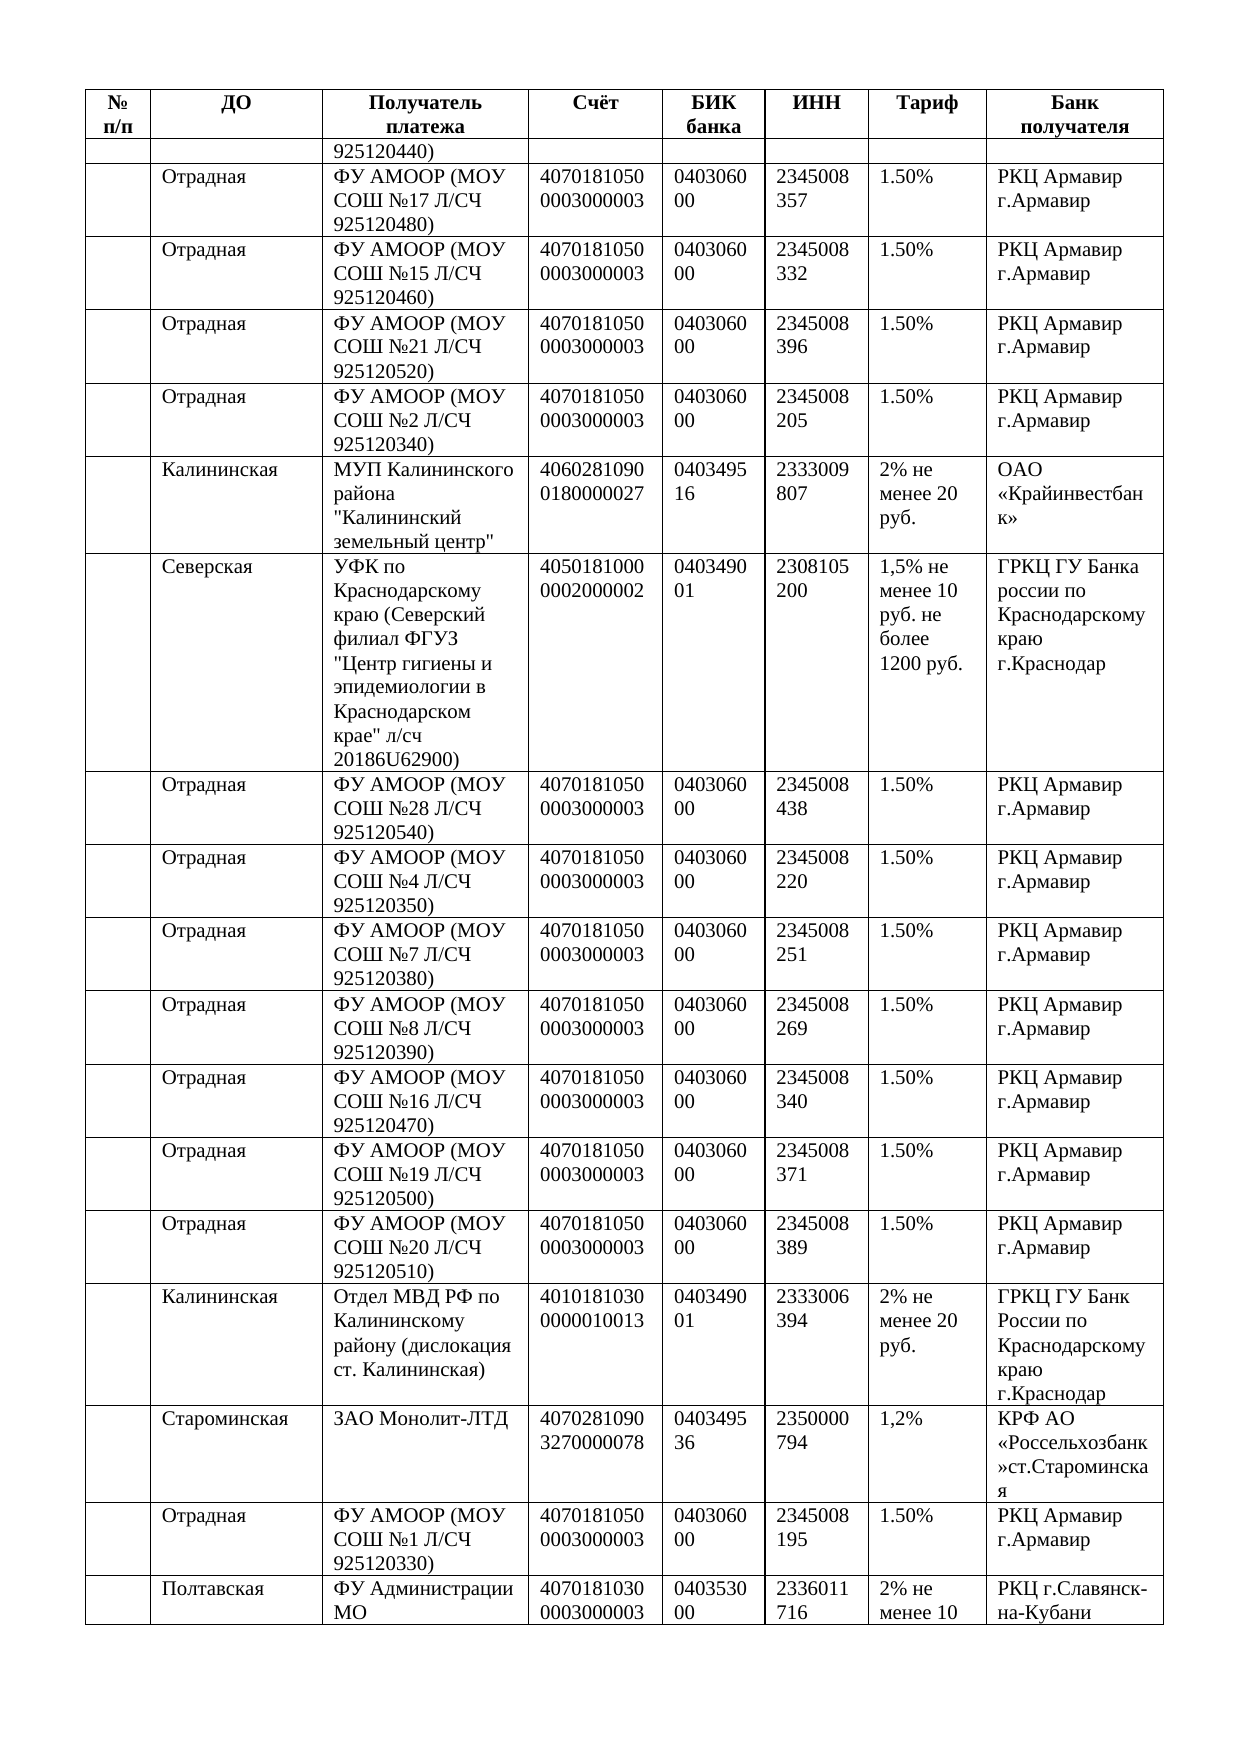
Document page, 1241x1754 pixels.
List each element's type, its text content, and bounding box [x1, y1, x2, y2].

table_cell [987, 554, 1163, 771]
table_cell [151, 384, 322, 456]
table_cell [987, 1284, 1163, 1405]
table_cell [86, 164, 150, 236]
table_header Получатель платежа [323, 90, 528, 138]
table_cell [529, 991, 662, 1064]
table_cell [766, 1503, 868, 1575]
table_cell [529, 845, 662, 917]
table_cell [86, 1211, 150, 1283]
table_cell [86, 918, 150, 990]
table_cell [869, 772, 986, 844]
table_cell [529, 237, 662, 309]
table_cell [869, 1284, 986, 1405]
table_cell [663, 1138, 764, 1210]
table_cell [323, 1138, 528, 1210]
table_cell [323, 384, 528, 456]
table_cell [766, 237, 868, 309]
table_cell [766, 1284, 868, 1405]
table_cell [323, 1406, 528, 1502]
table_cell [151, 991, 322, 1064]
table_header № п/п [86, 90, 150, 138]
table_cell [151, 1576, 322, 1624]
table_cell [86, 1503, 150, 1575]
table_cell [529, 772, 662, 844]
table_header ИНН [766, 90, 868, 138]
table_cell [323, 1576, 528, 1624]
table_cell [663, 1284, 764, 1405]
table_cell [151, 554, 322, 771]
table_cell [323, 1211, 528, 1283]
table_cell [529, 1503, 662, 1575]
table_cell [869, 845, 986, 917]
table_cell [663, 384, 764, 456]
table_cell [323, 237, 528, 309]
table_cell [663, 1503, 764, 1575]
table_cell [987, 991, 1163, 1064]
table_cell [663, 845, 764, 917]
table_header ДО [151, 90, 322, 138]
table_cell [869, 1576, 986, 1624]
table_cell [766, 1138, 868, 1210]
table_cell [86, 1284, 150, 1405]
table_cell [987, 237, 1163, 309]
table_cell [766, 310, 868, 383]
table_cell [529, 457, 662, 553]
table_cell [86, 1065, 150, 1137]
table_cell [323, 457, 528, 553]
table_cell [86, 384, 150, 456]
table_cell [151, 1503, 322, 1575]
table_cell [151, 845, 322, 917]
table_header БИК банка [663, 90, 764, 138]
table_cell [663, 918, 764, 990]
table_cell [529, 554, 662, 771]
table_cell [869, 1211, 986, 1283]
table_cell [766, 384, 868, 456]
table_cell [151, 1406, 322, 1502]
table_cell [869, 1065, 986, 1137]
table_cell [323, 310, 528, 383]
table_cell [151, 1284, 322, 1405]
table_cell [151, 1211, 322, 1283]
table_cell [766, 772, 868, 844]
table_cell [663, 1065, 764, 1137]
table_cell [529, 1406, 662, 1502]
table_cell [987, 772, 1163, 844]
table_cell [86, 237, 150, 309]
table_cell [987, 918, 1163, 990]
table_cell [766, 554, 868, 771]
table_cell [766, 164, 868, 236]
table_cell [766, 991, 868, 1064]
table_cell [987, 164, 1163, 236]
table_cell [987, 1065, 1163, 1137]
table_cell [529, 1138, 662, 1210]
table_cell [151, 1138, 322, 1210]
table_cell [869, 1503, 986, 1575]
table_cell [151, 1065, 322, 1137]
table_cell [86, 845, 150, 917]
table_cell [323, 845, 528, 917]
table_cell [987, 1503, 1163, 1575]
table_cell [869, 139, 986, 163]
table_header Счёт [529, 90, 662, 138]
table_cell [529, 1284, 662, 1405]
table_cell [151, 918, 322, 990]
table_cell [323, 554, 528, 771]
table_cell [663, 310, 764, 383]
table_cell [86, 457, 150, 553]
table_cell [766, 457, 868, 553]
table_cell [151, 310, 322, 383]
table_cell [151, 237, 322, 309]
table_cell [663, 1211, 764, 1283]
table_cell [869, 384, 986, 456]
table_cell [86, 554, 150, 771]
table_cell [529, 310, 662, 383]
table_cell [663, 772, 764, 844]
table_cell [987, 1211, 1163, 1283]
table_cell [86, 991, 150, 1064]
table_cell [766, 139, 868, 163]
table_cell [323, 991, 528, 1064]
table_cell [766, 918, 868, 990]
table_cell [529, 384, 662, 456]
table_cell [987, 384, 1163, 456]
table_header Банк получателя [987, 90, 1163, 138]
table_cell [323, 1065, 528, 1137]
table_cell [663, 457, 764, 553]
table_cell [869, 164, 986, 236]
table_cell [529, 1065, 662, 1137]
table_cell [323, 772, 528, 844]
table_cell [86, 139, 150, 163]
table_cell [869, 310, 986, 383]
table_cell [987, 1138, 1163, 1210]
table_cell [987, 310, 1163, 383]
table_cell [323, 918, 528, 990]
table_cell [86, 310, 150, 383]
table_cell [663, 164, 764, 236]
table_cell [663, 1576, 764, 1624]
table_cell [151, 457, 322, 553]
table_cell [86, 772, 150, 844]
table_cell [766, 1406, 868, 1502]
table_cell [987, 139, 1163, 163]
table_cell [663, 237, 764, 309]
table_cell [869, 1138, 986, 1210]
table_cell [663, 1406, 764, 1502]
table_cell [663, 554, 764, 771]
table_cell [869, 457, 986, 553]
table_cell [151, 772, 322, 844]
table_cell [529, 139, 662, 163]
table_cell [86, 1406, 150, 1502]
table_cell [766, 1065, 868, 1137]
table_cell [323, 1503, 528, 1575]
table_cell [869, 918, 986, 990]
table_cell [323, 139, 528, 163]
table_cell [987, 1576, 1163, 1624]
table_header Тариф [869, 90, 986, 138]
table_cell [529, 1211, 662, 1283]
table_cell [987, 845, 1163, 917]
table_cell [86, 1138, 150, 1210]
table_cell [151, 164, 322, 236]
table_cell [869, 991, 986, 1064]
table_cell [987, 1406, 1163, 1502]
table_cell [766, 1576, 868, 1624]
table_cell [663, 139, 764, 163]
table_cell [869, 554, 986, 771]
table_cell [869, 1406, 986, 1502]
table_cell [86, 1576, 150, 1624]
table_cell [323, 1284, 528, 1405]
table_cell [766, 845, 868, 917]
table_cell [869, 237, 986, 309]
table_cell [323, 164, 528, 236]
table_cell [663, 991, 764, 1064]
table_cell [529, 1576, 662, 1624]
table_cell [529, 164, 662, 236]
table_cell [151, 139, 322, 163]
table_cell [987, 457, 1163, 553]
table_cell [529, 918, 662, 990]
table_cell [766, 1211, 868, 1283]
